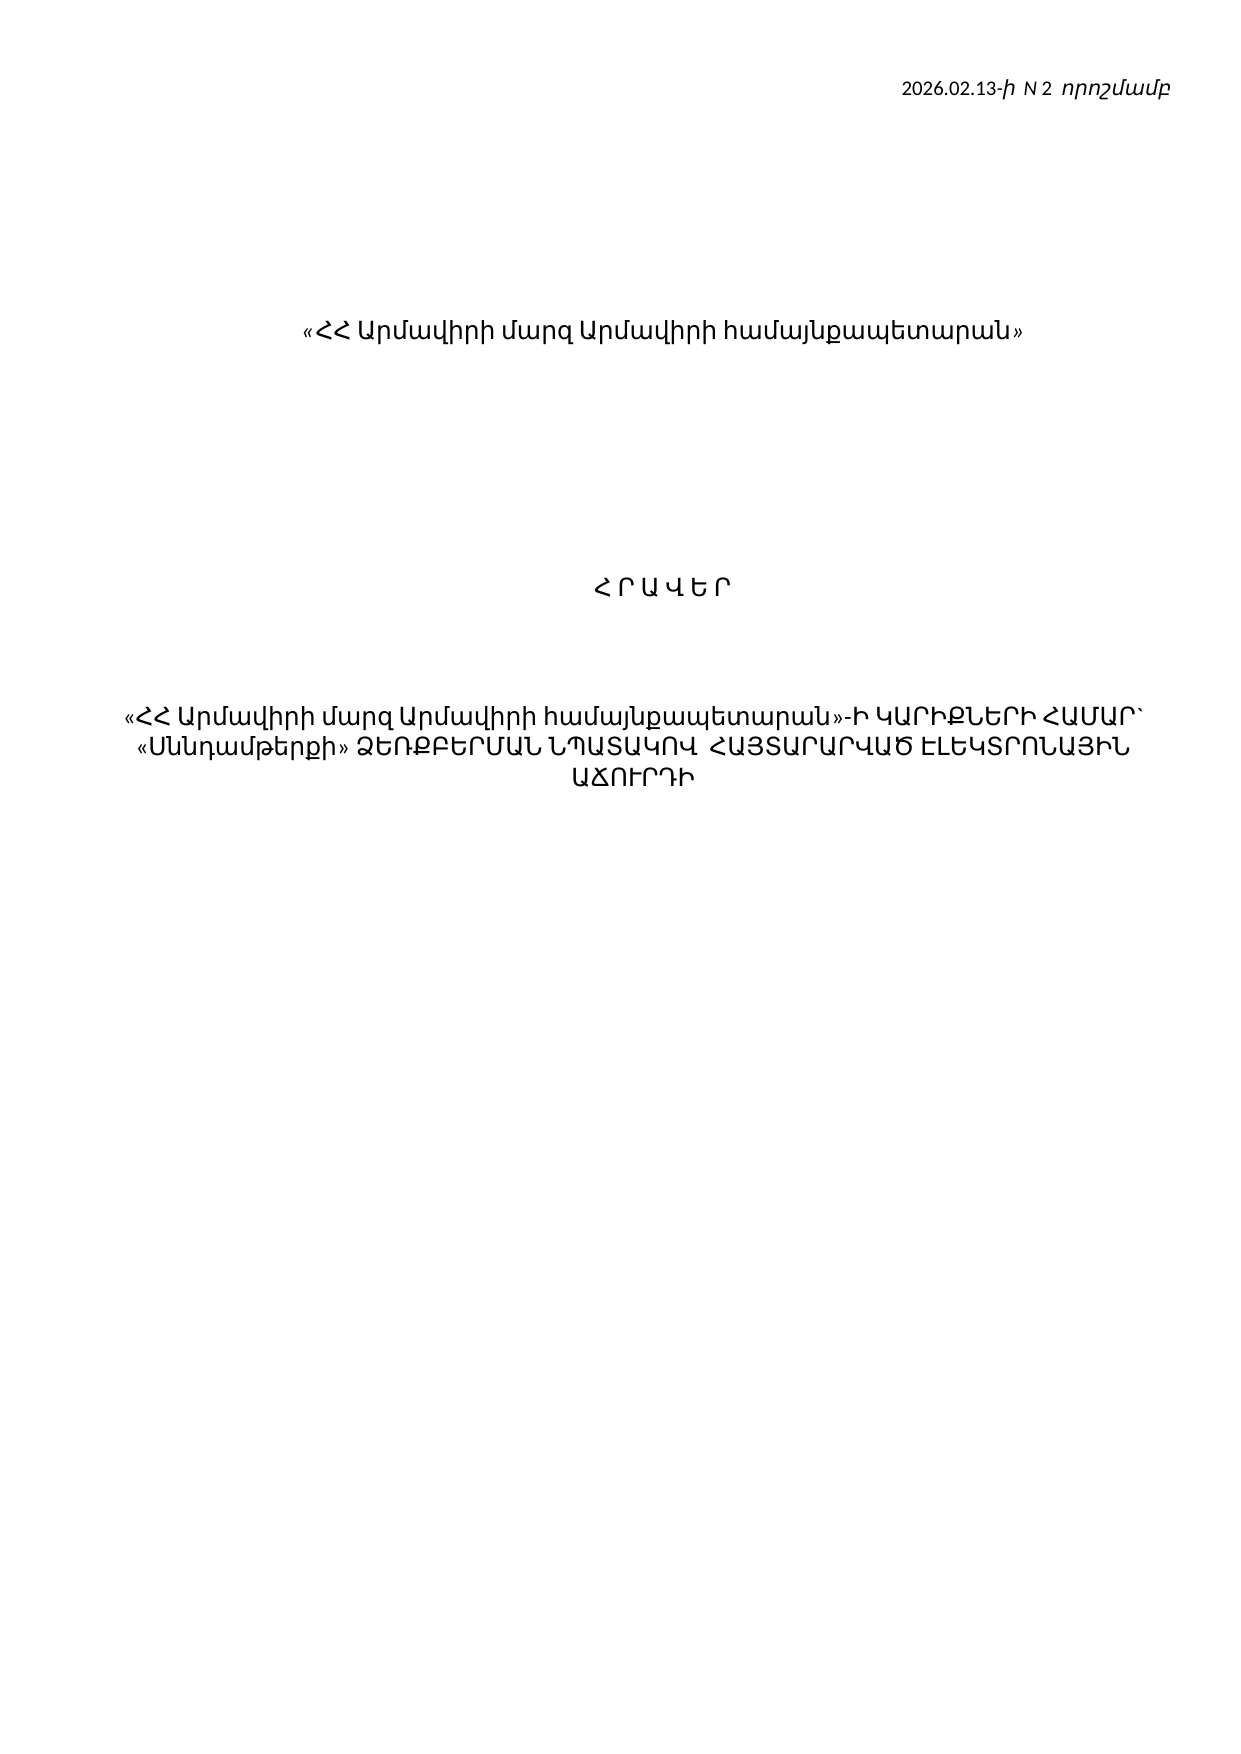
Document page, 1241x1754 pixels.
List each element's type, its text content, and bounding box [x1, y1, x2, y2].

text « ՀՀ Արմավիրի մարզ Արմավիրի համայնքապետարան» [94, 316, 1172, 346]
text Հ Ր Ա Վ Ե Ր [94, 572, 1172, 602]
text «ՀՀ Արմավիրի մարզ Արմավիրի համայնքապետարան»-Ի ԿԱՐԻՔՆԵՐԻ ՀԱՄԱՐ` «Սննդամթերքի» ՁԵՌՔԲԵՐՄԱՆ ՆՊԱՏԱԿՈՎ ՀԱՅՏԱՐԱՐՎԱԾ ԷԼԵԿՏՐՈՆԱՅԻՆ ԱՃՈՒՐԴԻ [94, 701, 1172, 792]
text 2026.02.13 -ի N 2 որոշմամբ [94, 75, 1171, 100]
